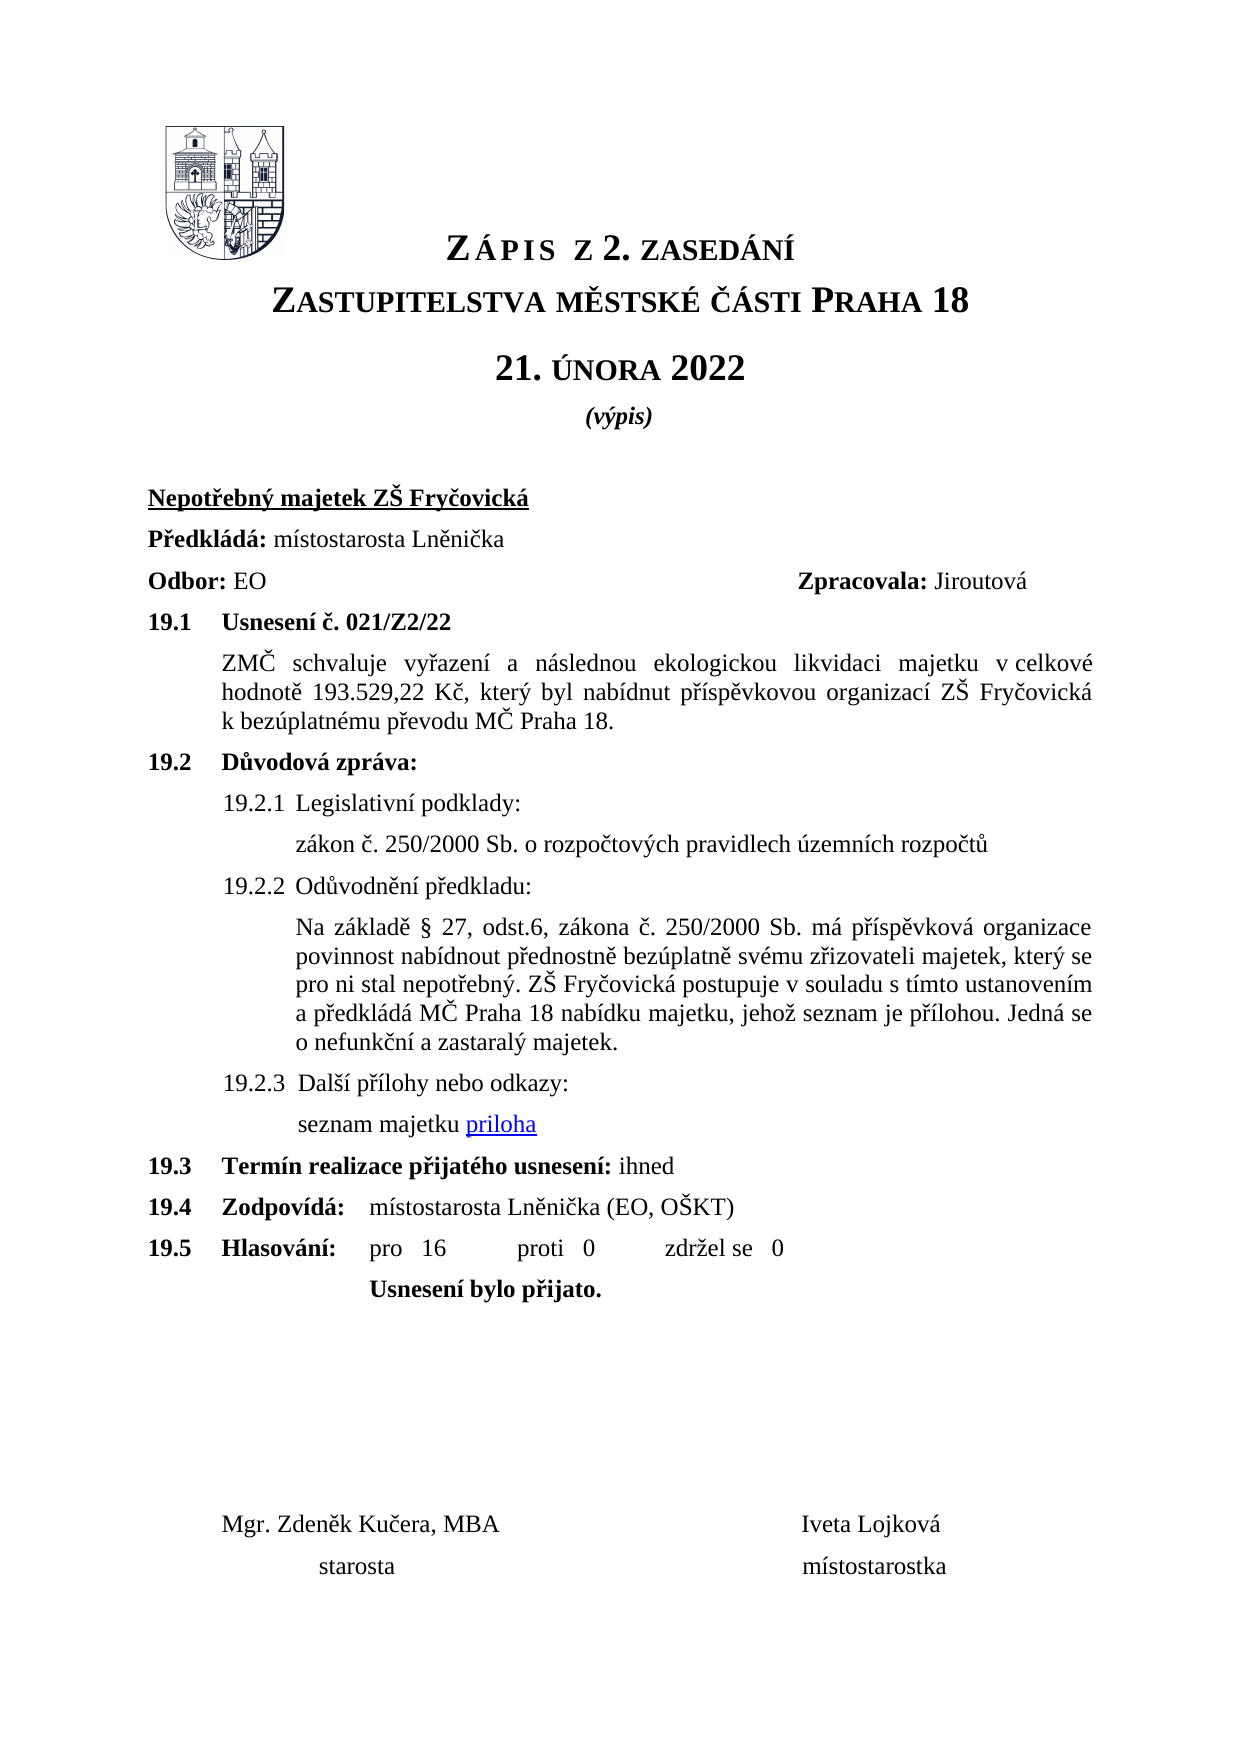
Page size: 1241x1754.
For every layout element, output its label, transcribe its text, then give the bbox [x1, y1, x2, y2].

text Nepotřebný majetek ZŠ Fryčovická [148, 483, 1093, 512]
subtitle Zápis z 2. zasedání [302, 226, 1093, 269]
text 19.4 Zodpovídá: místostarosta Lněnička (EO, OŠKT) [148, 1192, 1093, 1221]
text seznam majetku priloha [298, 1109, 1093, 1138]
text 19.2 Důvodová zpráva: [148, 747, 1093, 776]
text Mgr. Zdeněk Kučera, MBA Iveta Lojková [148, 1509, 1093, 1538]
text 19.2.1 Legislativní podklady: [223, 788, 1093, 817]
text 19.2.2 Odůvodnění předkladu: [223, 871, 1093, 899]
text 19.3 Termín realizace přijatého usnesení: ihned [148, 1151, 1093, 1179]
text zákon č. 250/2000 Sb. o rozpočtových pravidlech územních rozpočtů [295, 829, 1093, 858]
text 19.1 Usnesení č. 021/Z2/22 [148, 607, 1093, 636]
picture [165, 126, 285, 260]
text Odbor: EO Zpracovala: Jiroutová [148, 566, 1093, 594]
text Usnesení bylo přijato. [369, 1274, 1093, 1303]
text 19.2.3 Další přílohy nebo odkazy: [148, 1068, 1093, 1097]
text Předkládá: místostarosta Lněnička [148, 524, 1093, 553]
text 19.5 Hlasování: pro 16 proti 0 zdržel se 0 [148, 1233, 1093, 1262]
text ZMČ schvaluje vyřazení a následnou ekologickou likvidaci majetku v celkové hodnotě 193.529,22 Kč, který byl nabídnut příspěvkovou organizací ZŠ Fryčovická k bezúplatnému převodu MČ Praha 18. [221, 648, 1093, 734]
subtitle 21. února 2022 [148, 345, 1093, 388]
text (výpis) [148, 401, 1093, 429]
subtitle Zastupitelstva městské části Praha 18 [148, 277, 1093, 320]
text starosta místostarostka [162, 1551, 1093, 1579]
text Na základě § 27, odst.6, zákona č. 250/2000 Sb. má příspěvková organizace povinnost nabídnout přednostně bezúplatně svému zřizovateli majetek, který se pro ni stal nepotřebný. ZŠ Fryčovická postupuje v souladu s tímto ustanovením a předkládá MČ Praha 18 nabídku majetku, jehož seznam je přílohou. Jedná se o nefunkční a zastaralý majetek. [295, 912, 1093, 1056]
